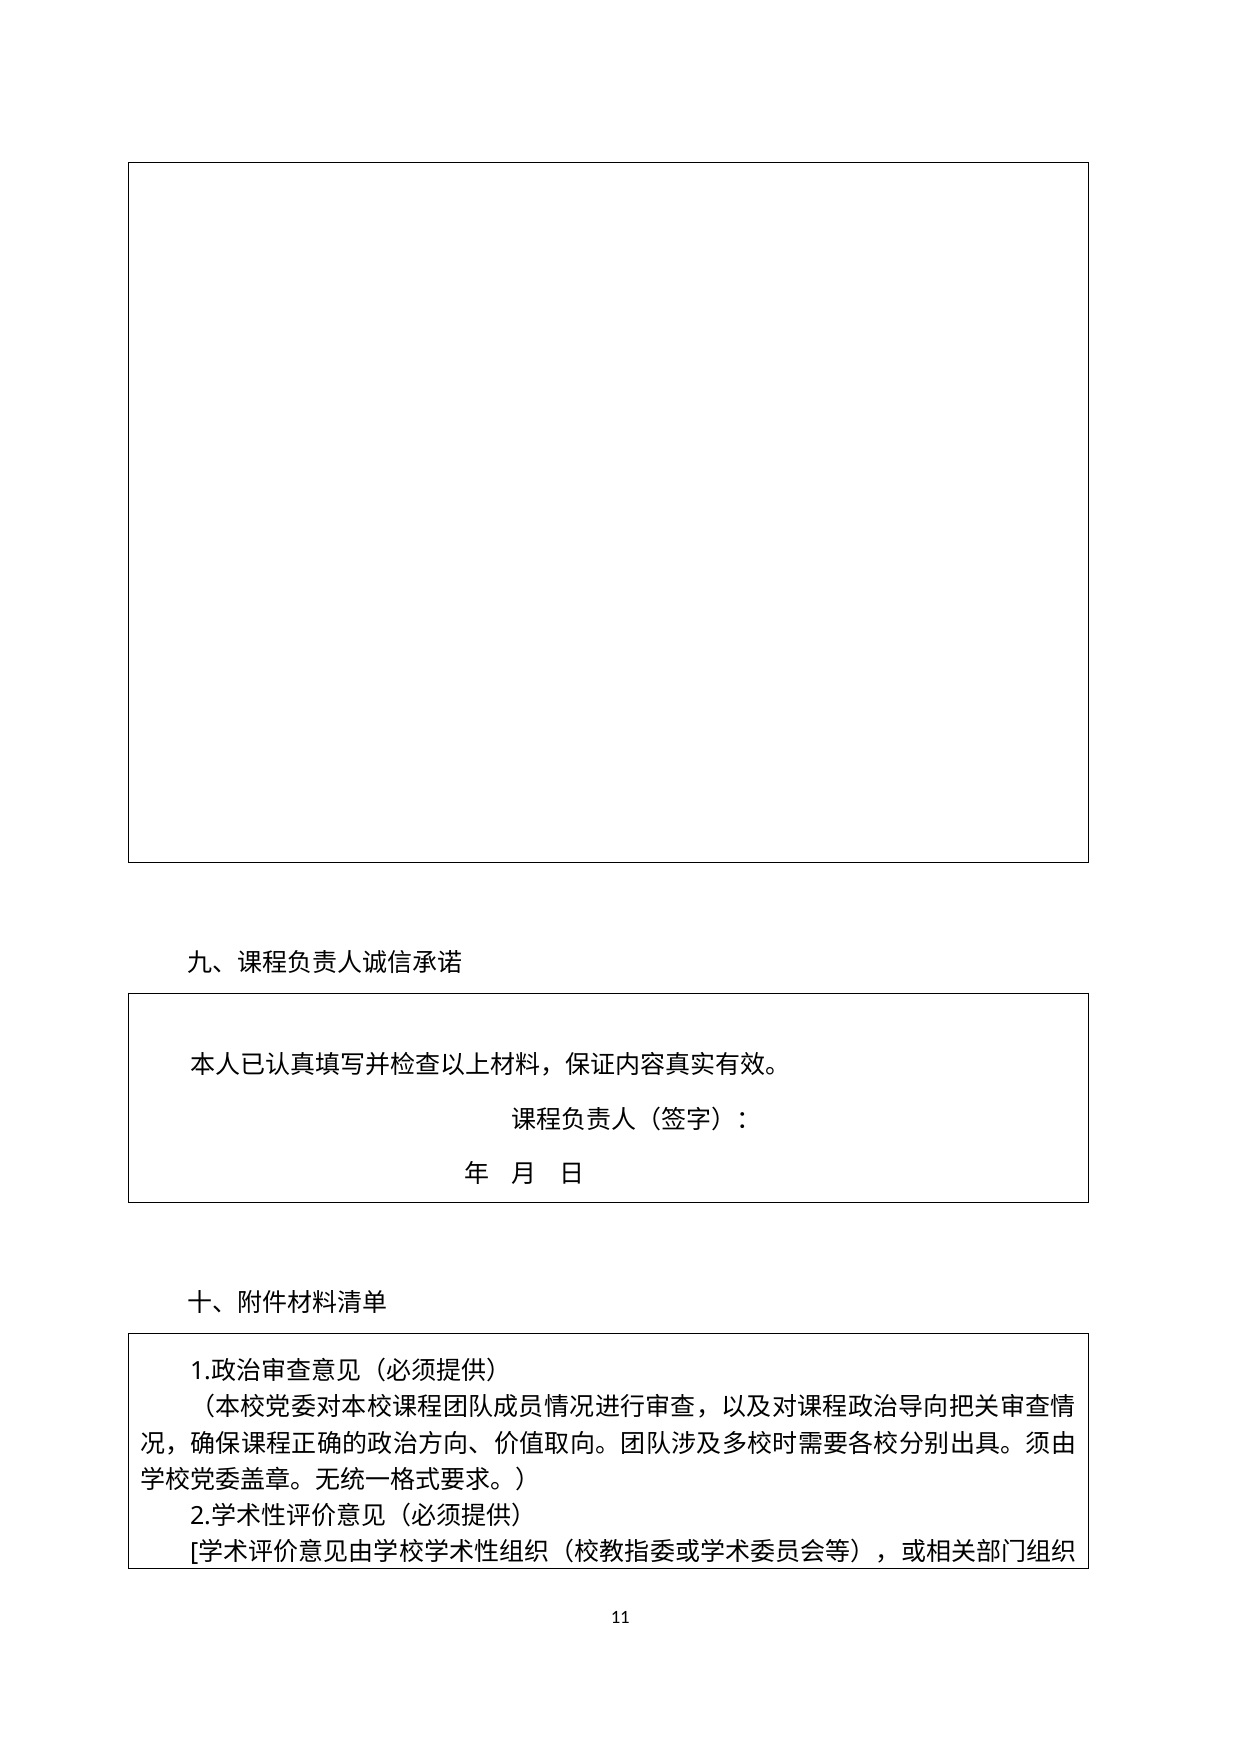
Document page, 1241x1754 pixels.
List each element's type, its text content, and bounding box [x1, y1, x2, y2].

text 十、附件材料清单 [187, 1268, 1053, 1333]
text 九、课程负责人诚信承诺 [187, 928, 1053, 993]
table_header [129, 1334, 1088, 1568]
table_header [129, 163, 1088, 862]
table_header 本人已认真填写并检查以上材料，保证内容真实有效。 课程负责人（签字）： 年 月 日 [129, 994, 1088, 1202]
